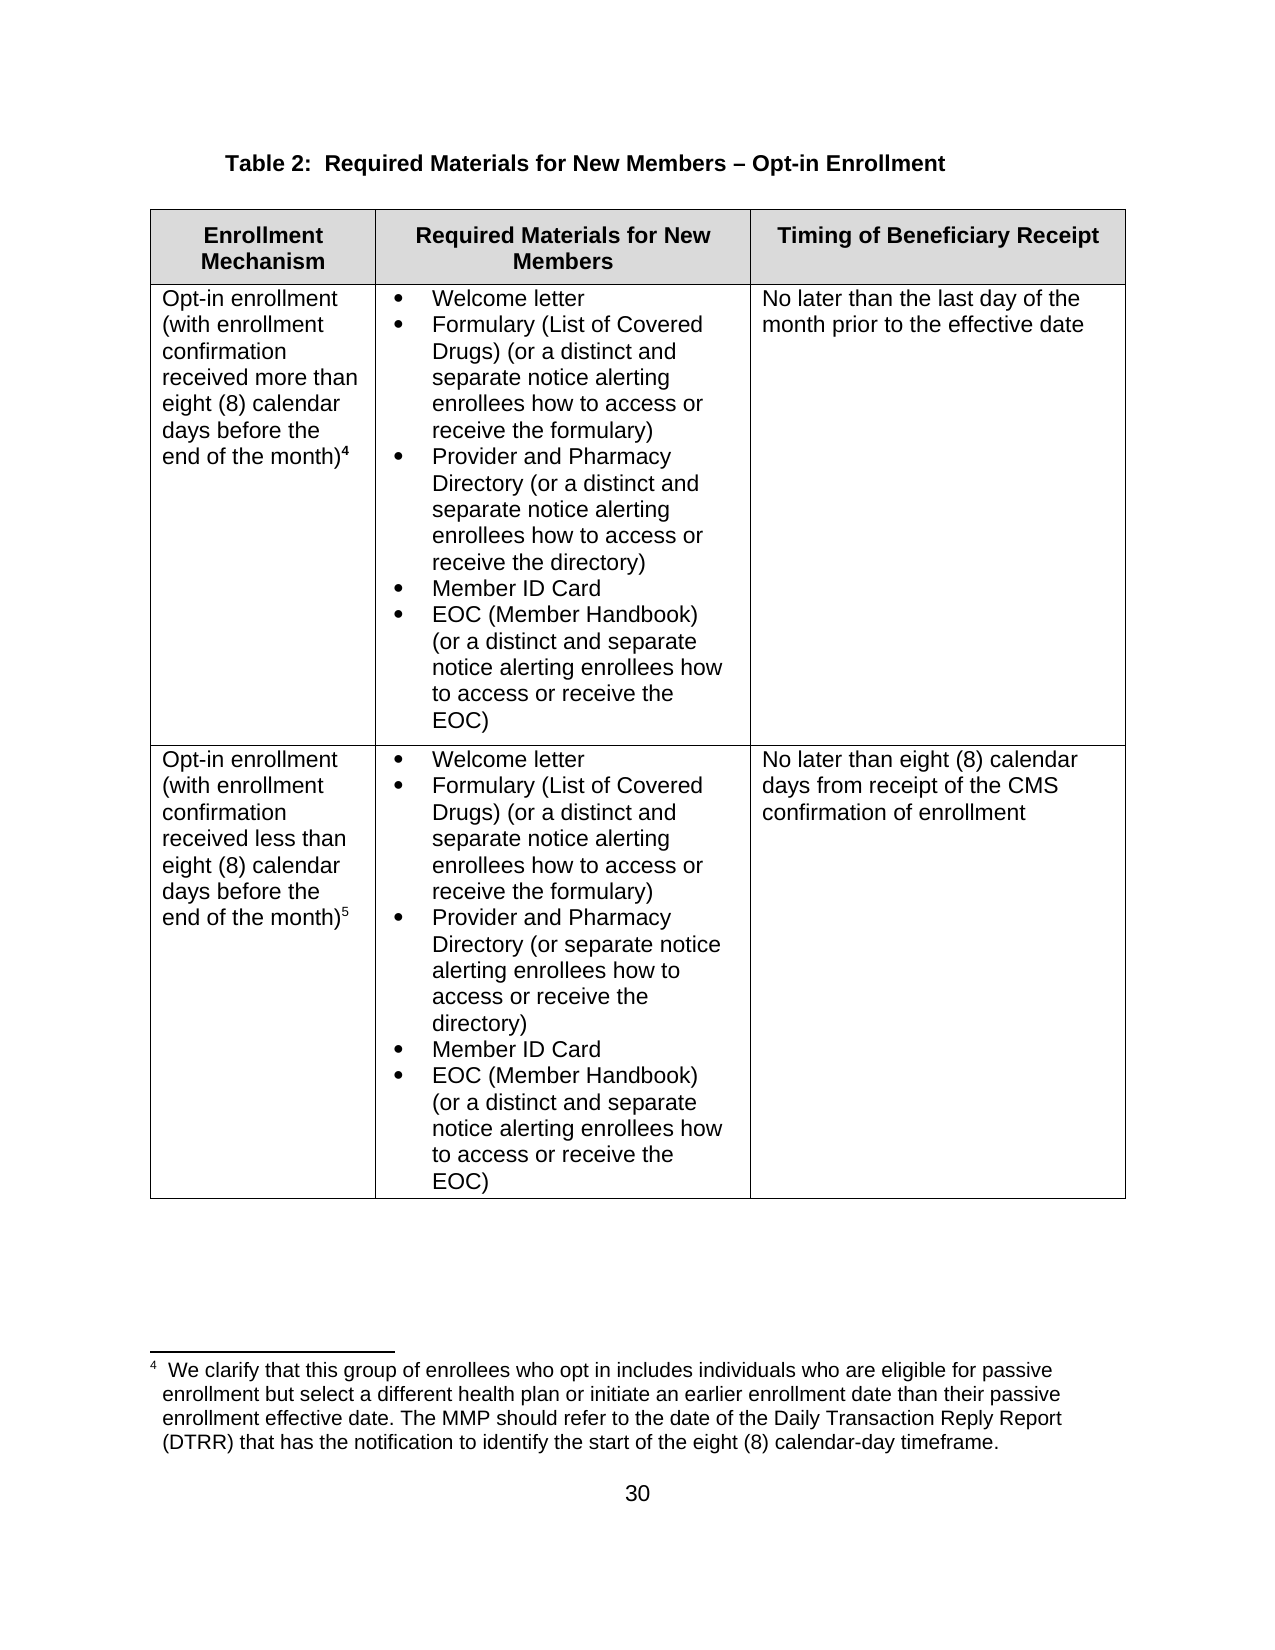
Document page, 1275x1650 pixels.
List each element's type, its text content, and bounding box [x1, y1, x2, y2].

table_cell Welcome letter Formulary (List of Covered Drugs) (or a distinct and separate notice alerting enrollees how to access or receive the formulary) Provider and Pharmacy Directory (or separate notice alerting enrollees how to access or receive the directory) Member ID Card EOC (Member Handbook) (or a distinct and separate notice alerting enrollees how to access or receive the EOC) [376, 746, 750, 1198]
table_header Timing of Beneficiary Receipt [751, 210, 1125, 284]
subtitle Table 2: Required Materials for New Members – Opt-in Enrollment [225, 150, 1125, 176]
table_header Required Materials for New Members [376, 210, 750, 284]
table_header Enrollment Mechanism [151, 210, 375, 284]
table_cell Welcome letter Formulary (List of Covered Drugs) (or a distinct and separate notice alerting enrollees how to access or receive the formulary) Provider and Pharmacy Directory (or a distinct and separate notice alerting enrollees how to access or receive the directory) Member ID Card EOC (Member Handbook) (or a distinct and separate notice alerting enrollees how to access or receive the EOC) [376, 285, 750, 745]
table_cell Opt-in enrollment (with enrollment confirmation received more than eight (8) calendar days before the end of the month) [151, 285, 375, 745]
table_cell No later than the last day of the month prior to the effective date [751, 285, 1125, 745]
table_cell No later than eight (8) calendar days from receipt of the CMS confirmation of enrollment [751, 746, 1125, 1198]
table_cell Opt-in enrollment (with enrollment confirmation received less than eight (8) calendar days before the end of the month)5 [151, 746, 375, 1198]
